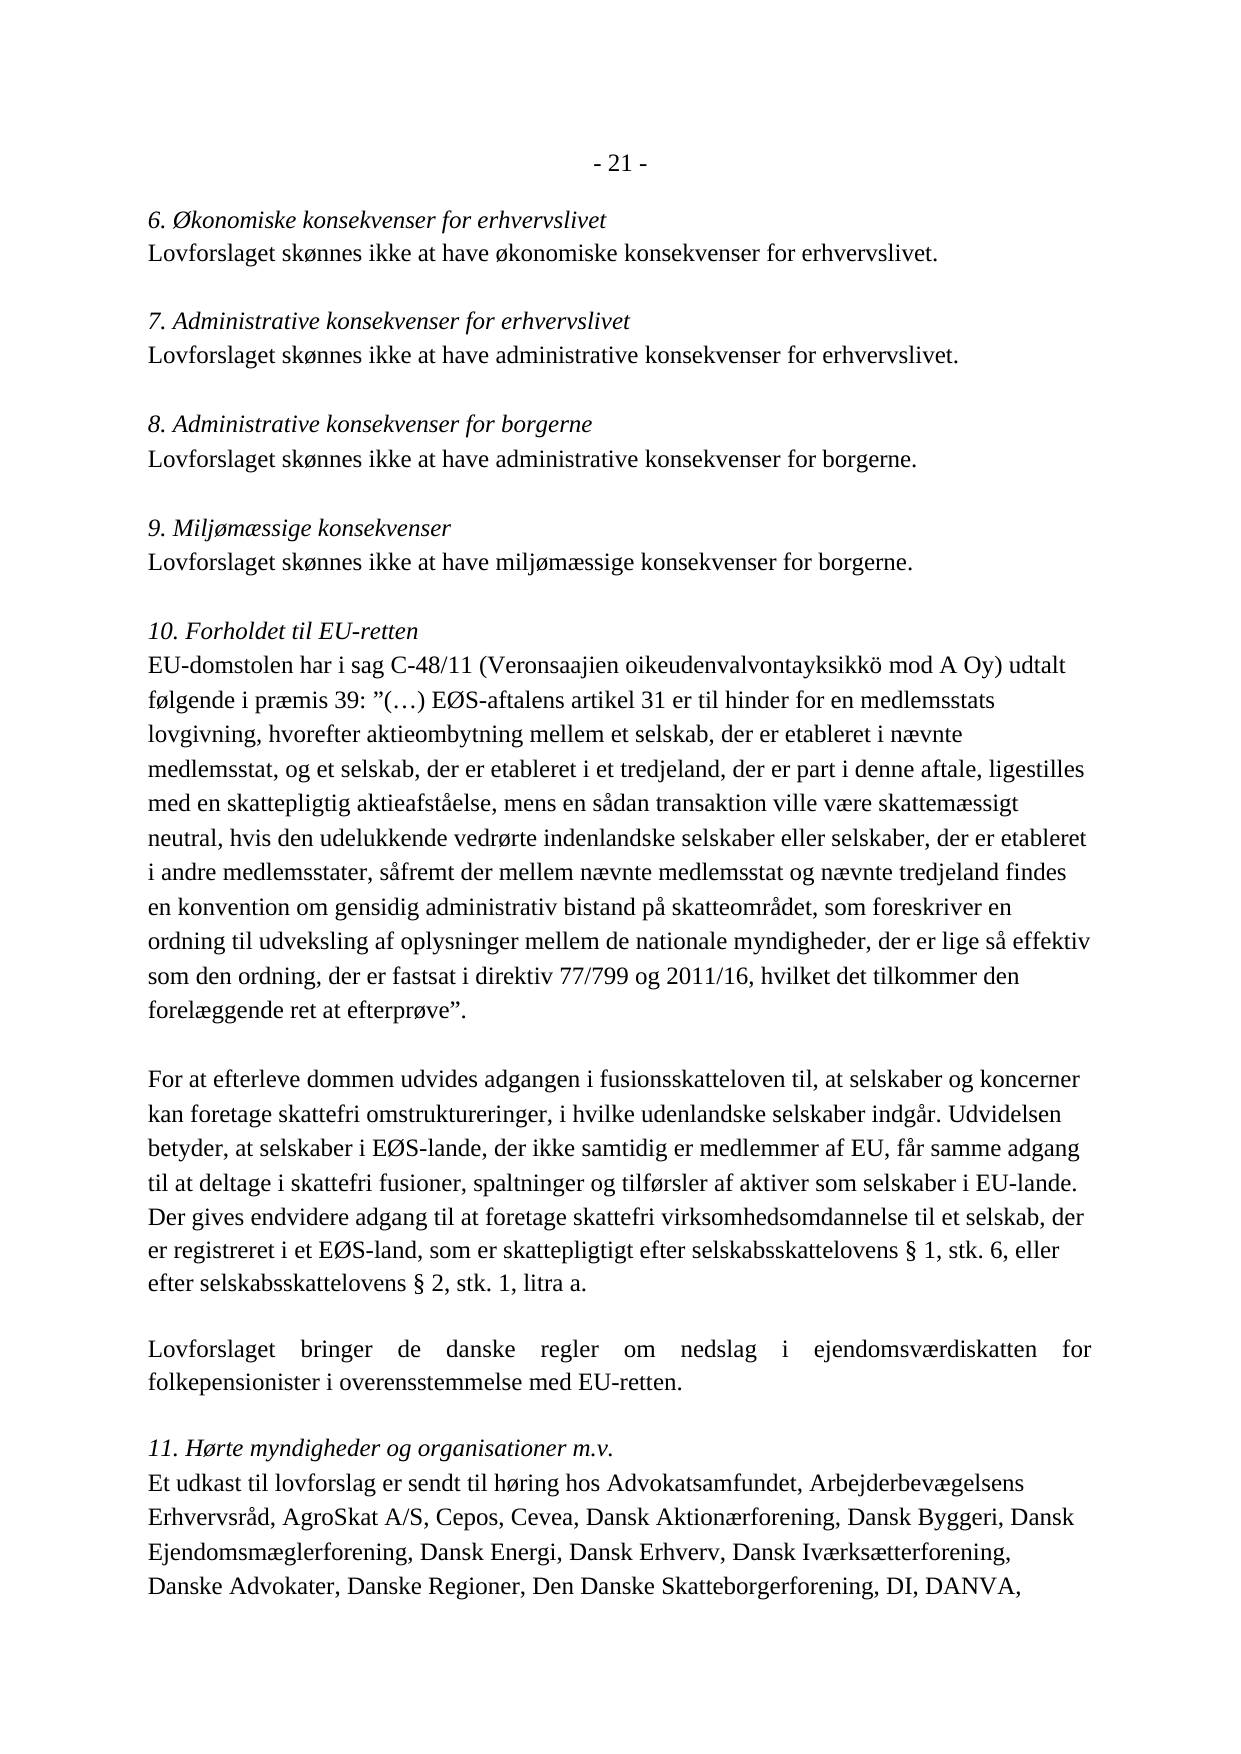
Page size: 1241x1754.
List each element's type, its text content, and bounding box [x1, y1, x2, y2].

text Lovforslaget skønnes ikke at have administrative konsekvenser for borgerne. [148, 444, 1092, 472]
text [148, 1468, 1092, 1600]
text 6. Økonomiske konsekvenser for erhvervslivet [148, 205, 1092, 234]
text EU-domstolen har i sag C-48/11 (Veronsaajien oikeudenvalvontayksikkö mod A Oy) udtalt følgende i præmis 39: ”(…) EØS-aftalens artikel 31 er til hinder for en medlemsstats lovgivning, hvorefter aktieombytning mellem et selskab, der er etableret i nævnte medlemsstat, og et selskab, der er etableret i et tredjeland, der er part i denne aftale, ligestilles med en skattepligtig aktieafståelse, mens en sådan transaktion ville være skattemæssigt neutral, hvis den udelukkende vedrørte indenlandske selskaber eller selskaber, der er etableret i andre medlemsstater, såfremt der mellem nævnte medlemsstat og nævnte tredjeland findes en konvention om gensidig administrativ bistand på skatteområdet, som foreskriver en ordning til udveksling af oplysninger mellem de nationale myndigheder, der er lige så effektiv som den ordning, der er fastsat i direktiv 77/799 og 2011/16, hvilket det tilkommer den forelæggende ret at efterprøve”. [148, 651, 1092, 1024]
text Der gives endvidere adgang til at foretage skattefri virksomhedsomdannelse til et selskab, der er registreret i et EØS-land, som er skattepligtigt efter selskabsskattelovens § 1, stk. 6, eller efter selskabsskattelovens § 2, stk. 1, litra a. [148, 1202, 1092, 1297]
text 9. Miljømæssige konsekvenser [148, 513, 1092, 541]
text 7. Administrative konsekvenser for erhvervslivet [148, 306, 1092, 334]
text Lovforslaget skønnes ikke at have økonomiske konsekvenser for erhvervslivet. [148, 238, 1092, 267]
text Lovforslaget skønnes ikke at have administrative konsekvenser for erhvervslivet. [148, 340, 1092, 369]
text Lovforslaget bringer de danske regler om nedslag i ejendomsværdiskatten for folkepensionister i overensstemmelse med EU-retten. [148, 1334, 1092, 1396]
text 10. Forholdet til EU-retten [148, 616, 1092, 645]
text For at efterleve dommen udvides adgangen i fusionsskatteloven til, at selskaber og koncerner kan foretage skattefri omstruktureringer, i hvilke udenlandske selskaber indgår. Udvidelsen betyder, at selskaber i EØS-lande, der ikke samtidig er medlemmer af EU, får samme adgang til at deltage i skattefri fusioner, spaltninger og tilførsler af aktiver som selskaber i EU-lande. [148, 1064, 1092, 1196]
text 8. Administrative konsekvenser for borgerne [148, 409, 1092, 438]
text 11. Hørte myndigheder og organisationer m.v. [148, 1433, 1092, 1462]
text Lovforslaget skønnes ikke at have miljømæssige konsekvenser for borgerne. [148, 547, 1092, 576]
